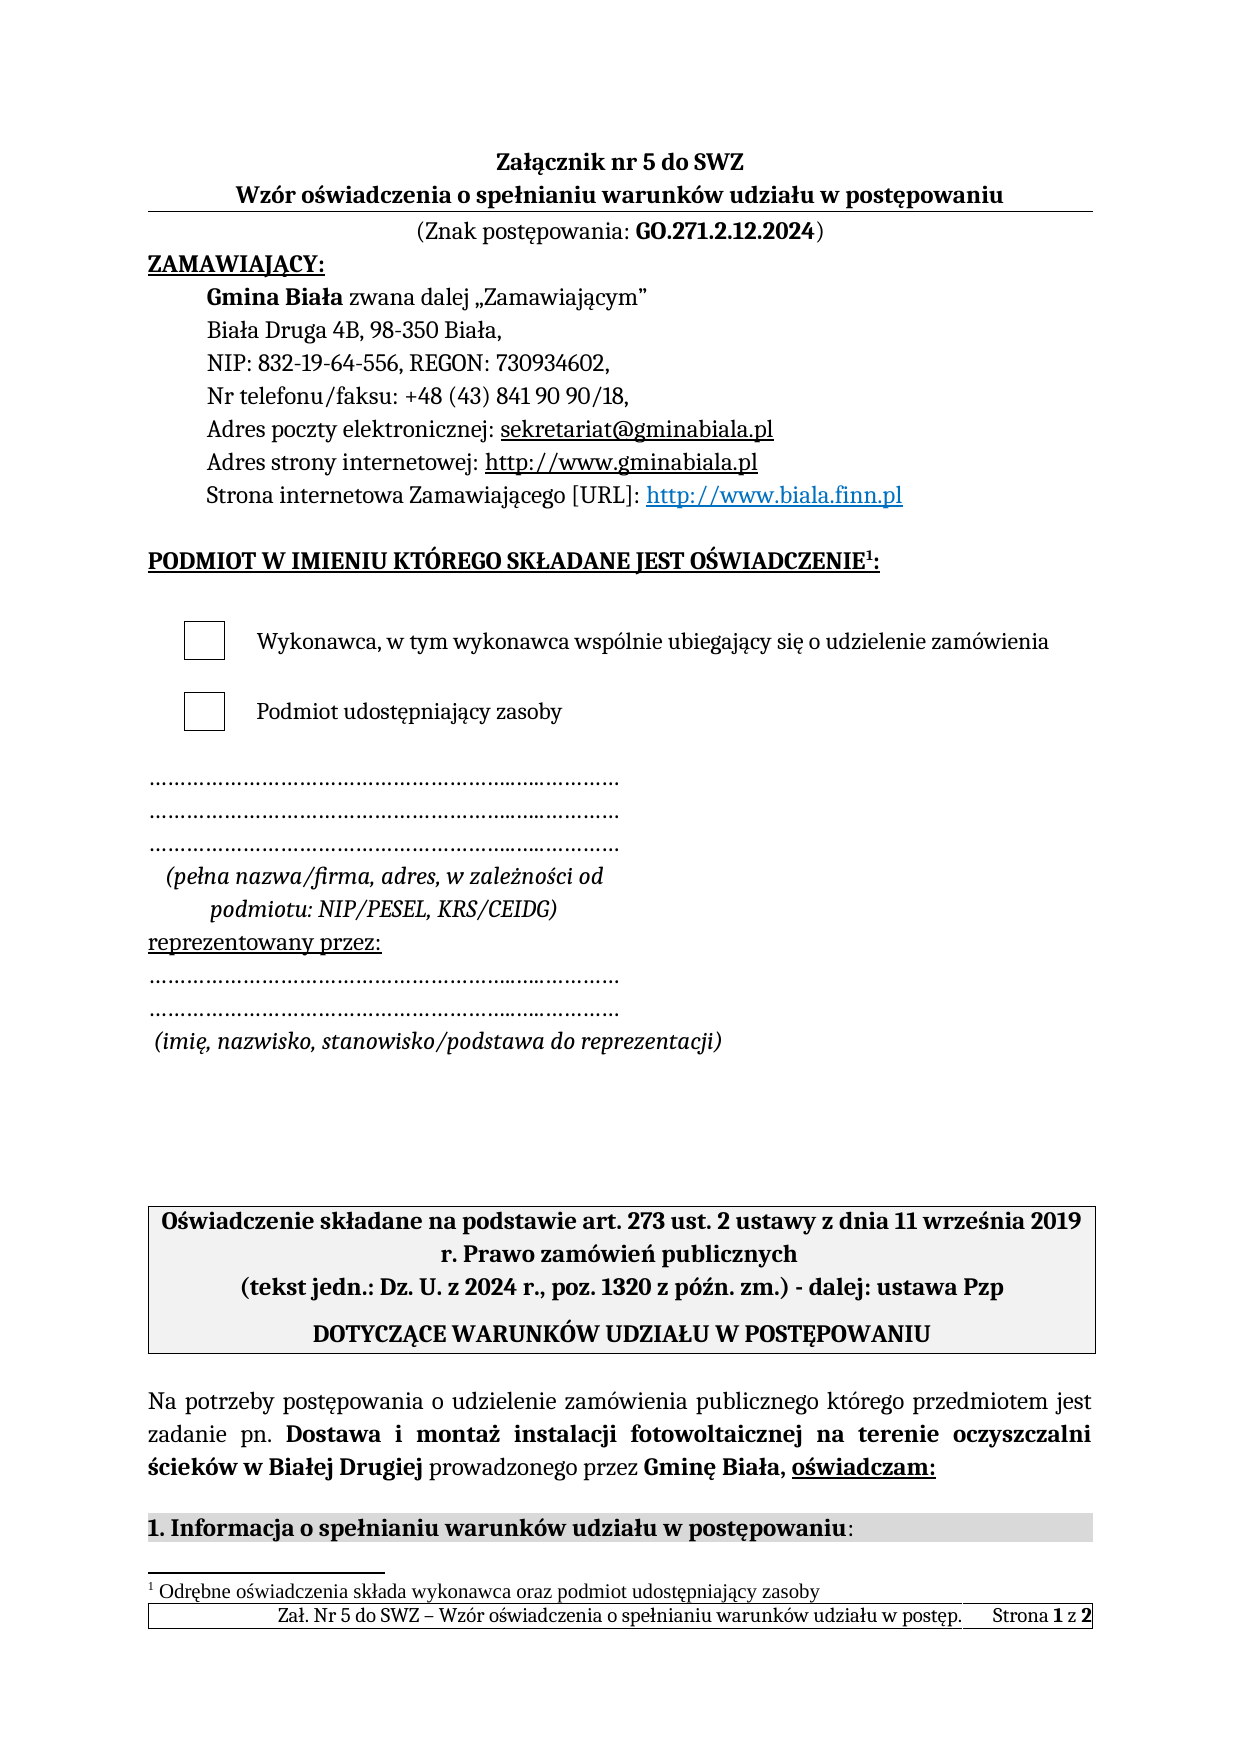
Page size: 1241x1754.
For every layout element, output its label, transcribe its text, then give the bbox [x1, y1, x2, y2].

text Biała Druga 4B, 98-350 Biała, [207, 316, 1093, 344]
text …………………………………………………..…..………… [148, 961, 651, 990]
text …………………………………………………..…..………… [148, 994, 651, 1023]
text …………………………………………………..…..………… [148, 796, 651, 825]
text (Znak postępowania: GO.271.2.12.2024) [148, 217, 1093, 246]
text Gmina Biała zwana dalej „Zamawiającym” [207, 283, 1093, 312]
table_header Oświadczenie składane na podstawie art. 273 ust. 2 ustawy z dnia 11 września 2019 r. Prawo zamówień publicznych (tekst jedn.: Dz. U. z 2024 r., poz. 1320 z późn. zm.) - dalej: ustawa Pzp DOTYCZĄCE WARUNKÓW UDZIAŁU W POSTĘPOWANIU [149, 1207, 1095, 1353]
text Na potrzeby postępowania o udzielenie zamówienia publicznego którego przedmiotem jest zadanie pn. Dostawa i montaż instalacji fotowoltaicznej na terenie oczyszczalni ścieków w Białej Drugiej prowadzonego przez Gminę Biała, oświadczam: [148, 1387, 1093, 1482]
list Wykonawca, w tym wykonawca wspólnie ubiegający się o udzielenie zamówienia [251, 627, 1093, 655]
text Adres strony internetowej: http://www.gminabiala.pl [207, 448, 1093, 477]
text ZAMAWIAJĄCY: [148, 250, 1093, 278]
text …………………………………………………..…..………… [148, 763, 651, 792]
text NIP: 832-19-64-556, REGON: 730934602, [207, 349, 1093, 378]
text 1. Informacja o spełnianiu warunków udziału w postępowaniu: [148, 1513, 1093, 1542]
text Adres poczty elektronicznej: sekretariat@gminabiala.pl [207, 415, 1093, 444]
text (pełna nazwa/firma, adres, w zależności od podmiotu: NIP/PESEL, KRS/CEIDG) [148, 862, 621, 924]
text reprezentowany przez: [148, 928, 1093, 957]
text Nr telefonu/faksu: +48 (43) 841 90 90/18, [207, 382, 1093, 411]
text PODMIOT W IMIENIU KTÓREGO SKŁADANE JEST OŚWIADCZENIE: [148, 547, 1093, 576]
list Podmiot udostępniający zasoby [251, 698, 1093, 726]
text Wzór oświadczenia o spełnianiu warunków udziału w postępowaniu [148, 181, 1093, 211]
text …………………………………………………..…..………… [148, 829, 651, 858]
text (imię, nazwisko, stanowisko/podstawa do reprezentacji) [148, 1027, 1093, 1056]
text Strona internetowa Zamawiającego [URL]: http://www.biala.finn.pl [207, 481, 1093, 510]
text Załącznik nr 5 do SWZ [148, 148, 1093, 176]
